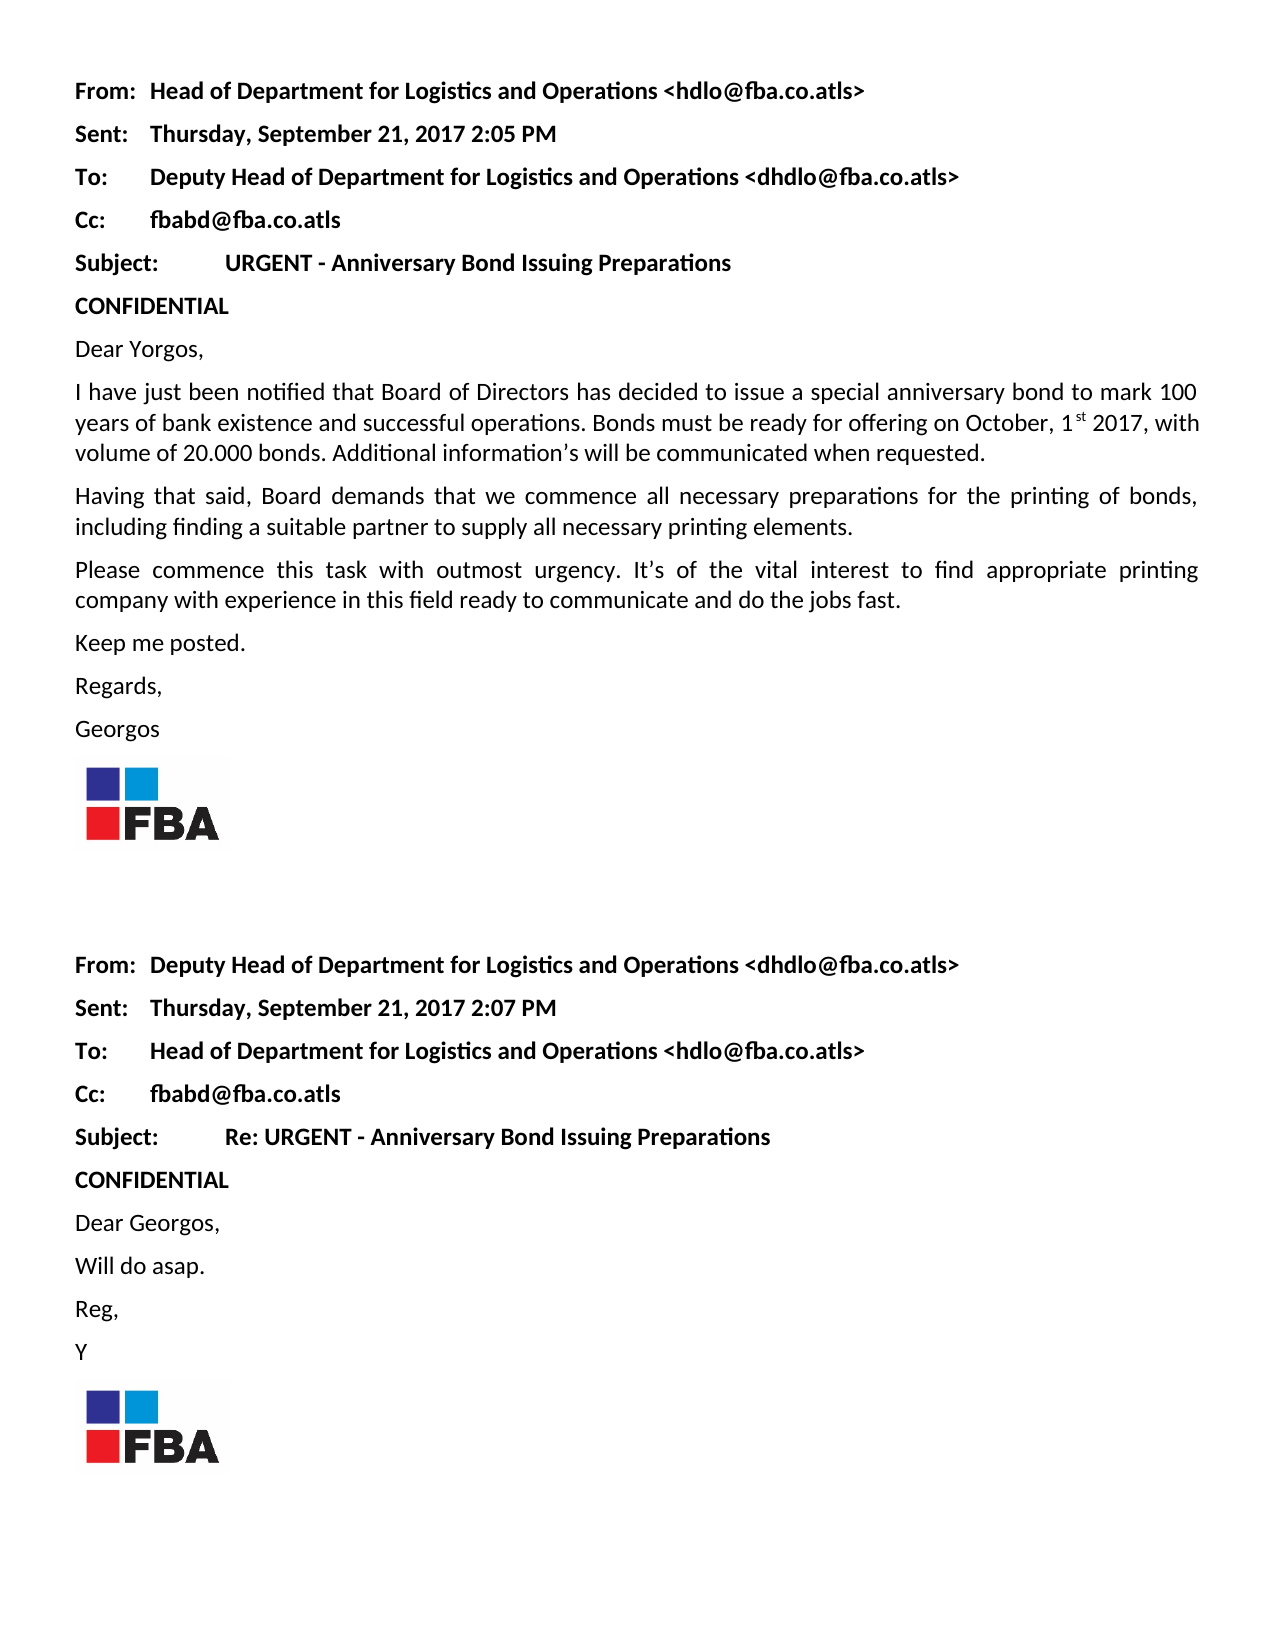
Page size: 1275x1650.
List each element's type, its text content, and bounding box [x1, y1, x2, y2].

text CONFIDENTIAL [75, 1164, 1200, 1195]
text I have just been notified that Board of Directors has decided to issue a special anniversary bond to mark 100 years of bank existence and successful operations. Bonds must be ready for offering on October, 1st 2017, with volume of 20.000 bonds. Additional information’s will be communicated when requested. [75, 376, 1200, 468]
text From: Head of Department for Logistics and Operations <hdlo@fba.co.atls> [75, 75, 1200, 106]
text CONFIDENTIAL [75, 290, 1200, 321]
text Please commence this task with outmost urgency. It’s of the vital interest to find appropriate printing company with experience in this field ready to communicate and do the jobs fast. [75, 554, 1200, 615]
text From: Deputy Head of Department for Logistics and Operations <dhdlo@fba.co.atls> [75, 949, 1200, 979]
picture [75, 1379, 230, 1474]
text Dear Georgos, [75, 1207, 1200, 1238]
text Subject: Re: URGENT - Anniversary Bond Issuing Preparations [75, 1121, 1200, 1152]
text Will do asap. [75, 1250, 1200, 1281]
picture [75, 756, 230, 851]
text Y [75, 1336, 1200, 1367]
text Dear Yorgos, [75, 333, 1200, 364]
text Cc: fbabd@fba.co.atls [75, 1078, 1200, 1109]
text Cc: fbabd@fba.co.atls [75, 204, 1200, 234]
text Regards, [75, 670, 1200, 701]
text To: Deputy Head of Department for Logistics and Operations <dhdlo@fba.co.atls> [75, 161, 1200, 192]
text Keep me posted. [75, 627, 1200, 658]
text Having that said, Board demands that we commence all necessary preparations for the printing of bonds, including finding a suitable partner to supply all necessary printing elements. [75, 480, 1200, 541]
text Subject: URGENT - Anniversary Bond Issuing Preparations [75, 247, 1200, 278]
text Sent: Thursday, September 21, 2017 2:07 PM [75, 992, 1200, 1023]
text Reg, [75, 1293, 1200, 1324]
text Georgos [75, 713, 1200, 744]
text Sent: Thursday, September 21, 2017 2:05 PM [75, 118, 1200, 148]
text To: Head of Department for Logistics and Operations <hdlo@fba.co.atls> [75, 1035, 1200, 1066]
